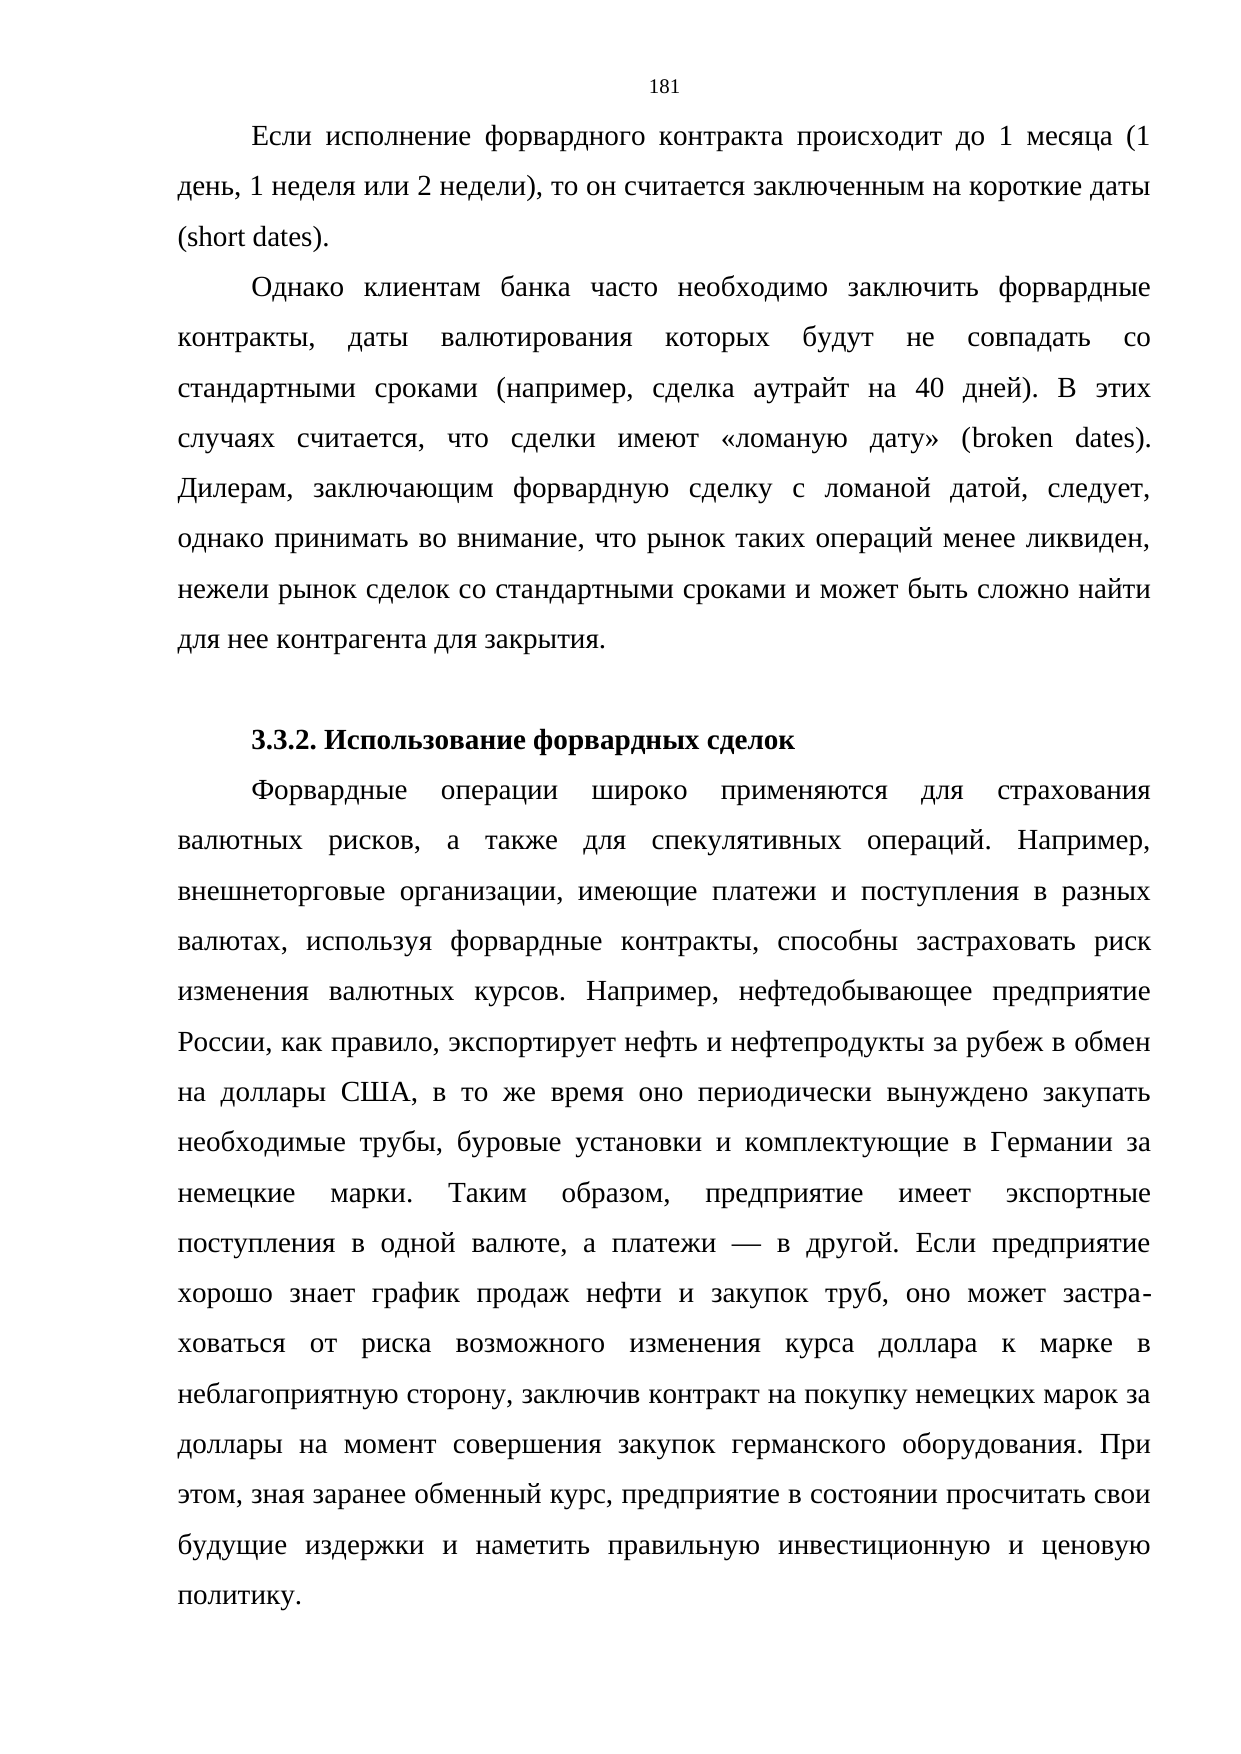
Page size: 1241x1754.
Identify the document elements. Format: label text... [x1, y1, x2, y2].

text Если исполнение форвардного контракта происходит до 1 месяца (1 день, 1 неделя или 2 недели), то он считается заключенным на короткие даты (short dates). [177, 118, 1152, 252]
text Однако клиентам банка часто необходимо заключить форвардные контракты, даты валютирования которых будут не совпадать со стандартными сроками (например, сделка аутрайт на 40 дней). В этих случаях считается, что сделки имеют «ломаную дату» (broken dates). Дилерам, заключающим форвардную сделку с ломаной датой, следует, однако принимать во внимание, что рынок таких операций менее ликвиден, нежели рынок сделок со стандартными сроками и может быть сложно найти для нее контрагента для закрытия. [177, 269, 1152, 655]
text 3.3.2. Использование форвардных сделок [177, 722, 1152, 755]
text Форвардные операции широко применяются для страхования валютных рисков, а также для спекулятивных операций. Например, внешнеторговые организации, имеющие платежи и поступления в разных валютах, используя форвардные контракты, способны застраховать риск изменения валютных курсов. Например, нефтедобывающее предприятие России, как правило, экспортирует нефть и нефтепродукты за рубеж в обмен на доллары США, в то же время оно периодически вынуждено закупать необходимые трубы, буровые установки и комплектующие в Германии за немецкие марки. Таким образом, предприятие имеет экспортные поступления в одной валюте, а платежи — в другой. Если предприятие хорошо знает график продаж нефти и закупок труб, оно может застраховаться от риска возможного изменения курса доллара к марке в неблагоприятную сторону, заключив контракт на покупку немецких марок за доллары на момент совершения закупок германского оборудования. При этом, зная заранее обменный курс, предприятие в состоянии просчитать свои будущие издержки и наметить правильную инвестиционную и ценовую политику. [177, 772, 1152, 1611]
